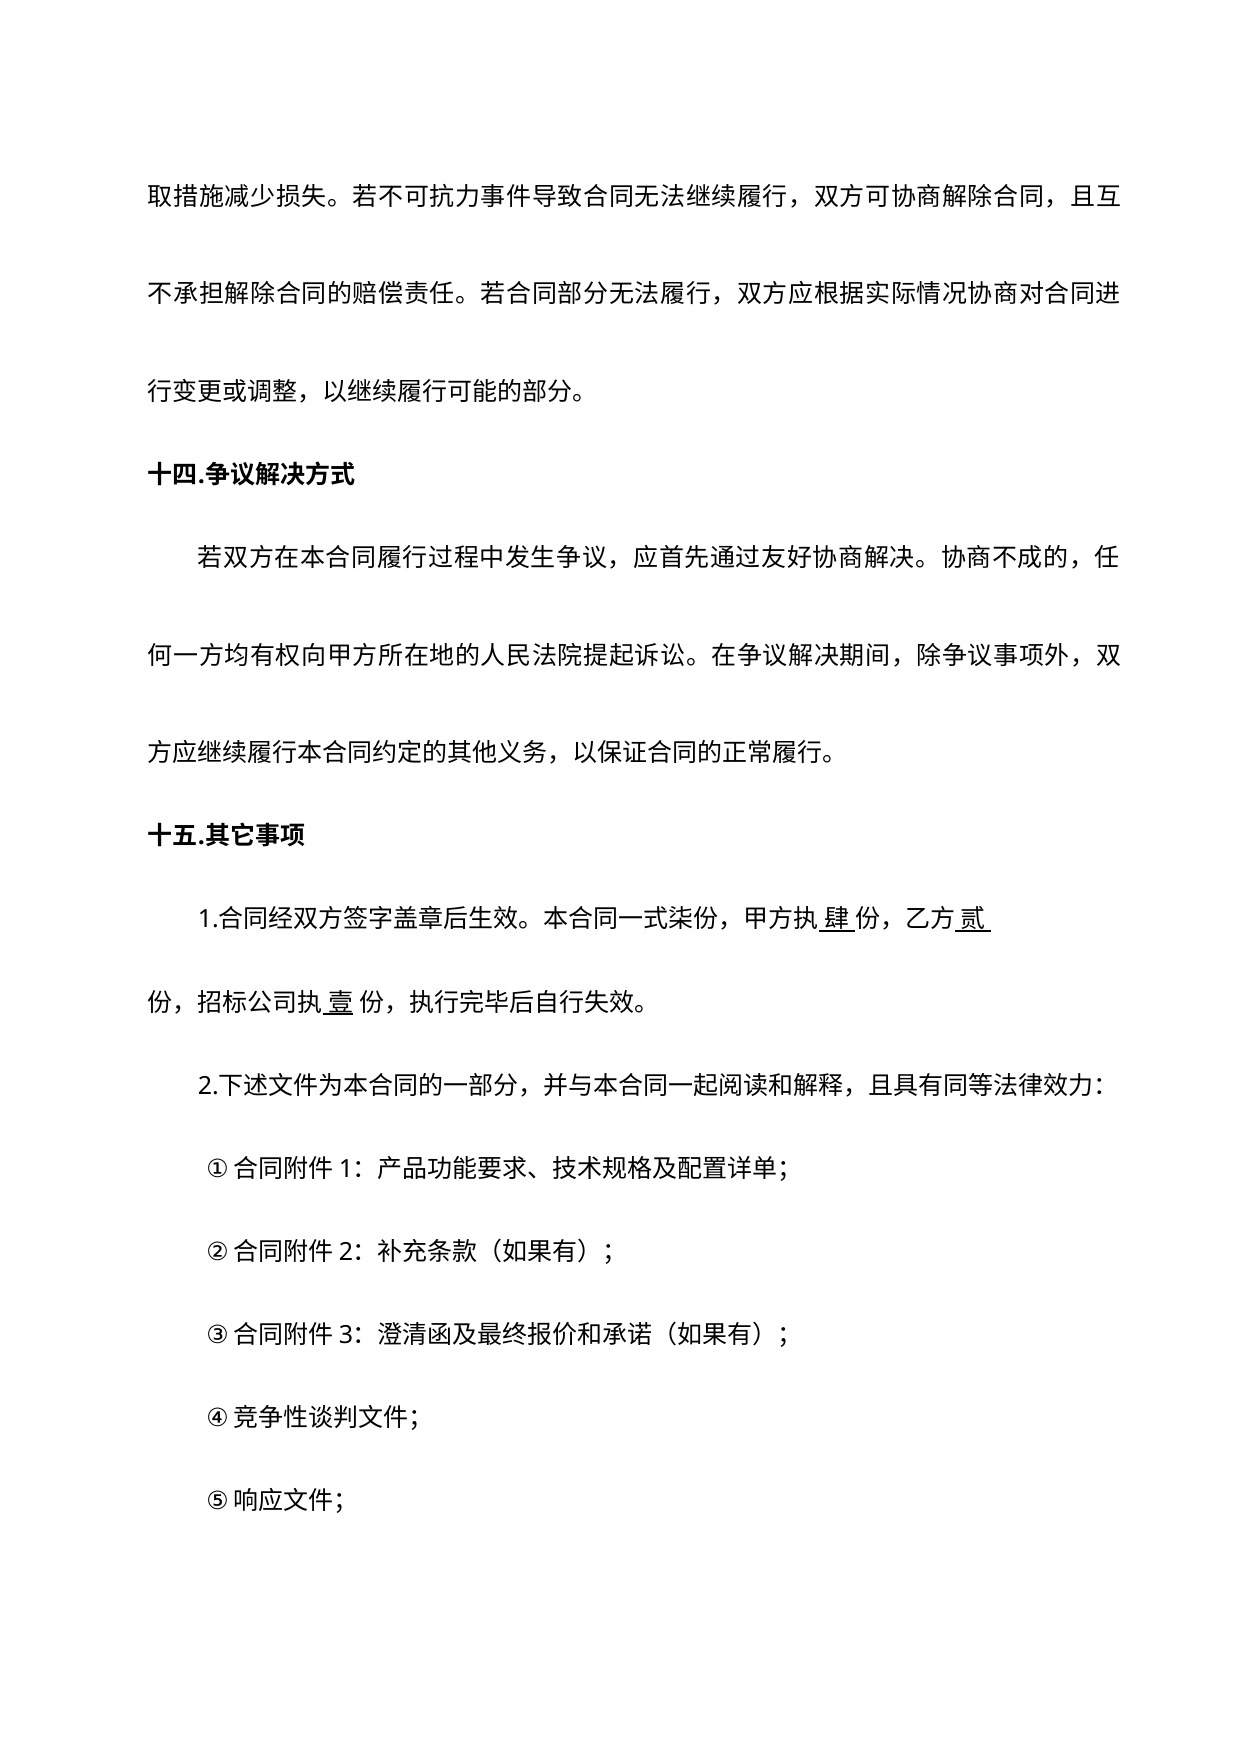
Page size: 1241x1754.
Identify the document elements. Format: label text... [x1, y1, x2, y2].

text ③合同附件3：澄清函及最终报价和承诺（如果有）； [148, 1300, 1122, 1365]
text ④竞争性谈判文件； [148, 1383, 1122, 1448]
text ②合同附件2：补充条款（如果有）； [148, 1217, 1122, 1282]
text 1.合同经双方签字盖章后生效。本合同一式柒份，甲方执 肆 份，乙方 贰 [198, 884, 1122, 949]
list 若双方在本合同履行过程中发生争议，应首先通过友好协商解决。协商不成的，任何一方均有权向甲方所在地的人民法院提起诉讼。在争议解决期间，除争议事项外，双方应继续履行本合同约定的其他义务，以保证合同的正常履行。 [148, 523, 1122, 783]
list 十四.争议解决方式 [148, 440, 1122, 505]
text ①合同附件1：产品功能要求、技术规格及配置详单； [148, 1134, 1122, 1199]
text 2.下述文件为本合同的一部分，并与本合同一起阅读和解释，且具有同等法律效力： [148, 1051, 1122, 1116]
text 份，招标公司执 壹 份，执行完毕后自行失效。 [148, 968, 1122, 1033]
text ⑤响应文件； [148, 1466, 1122, 1531]
text 十五.其它事项 [148, 801, 1122, 866]
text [148, 162, 1122, 422]
